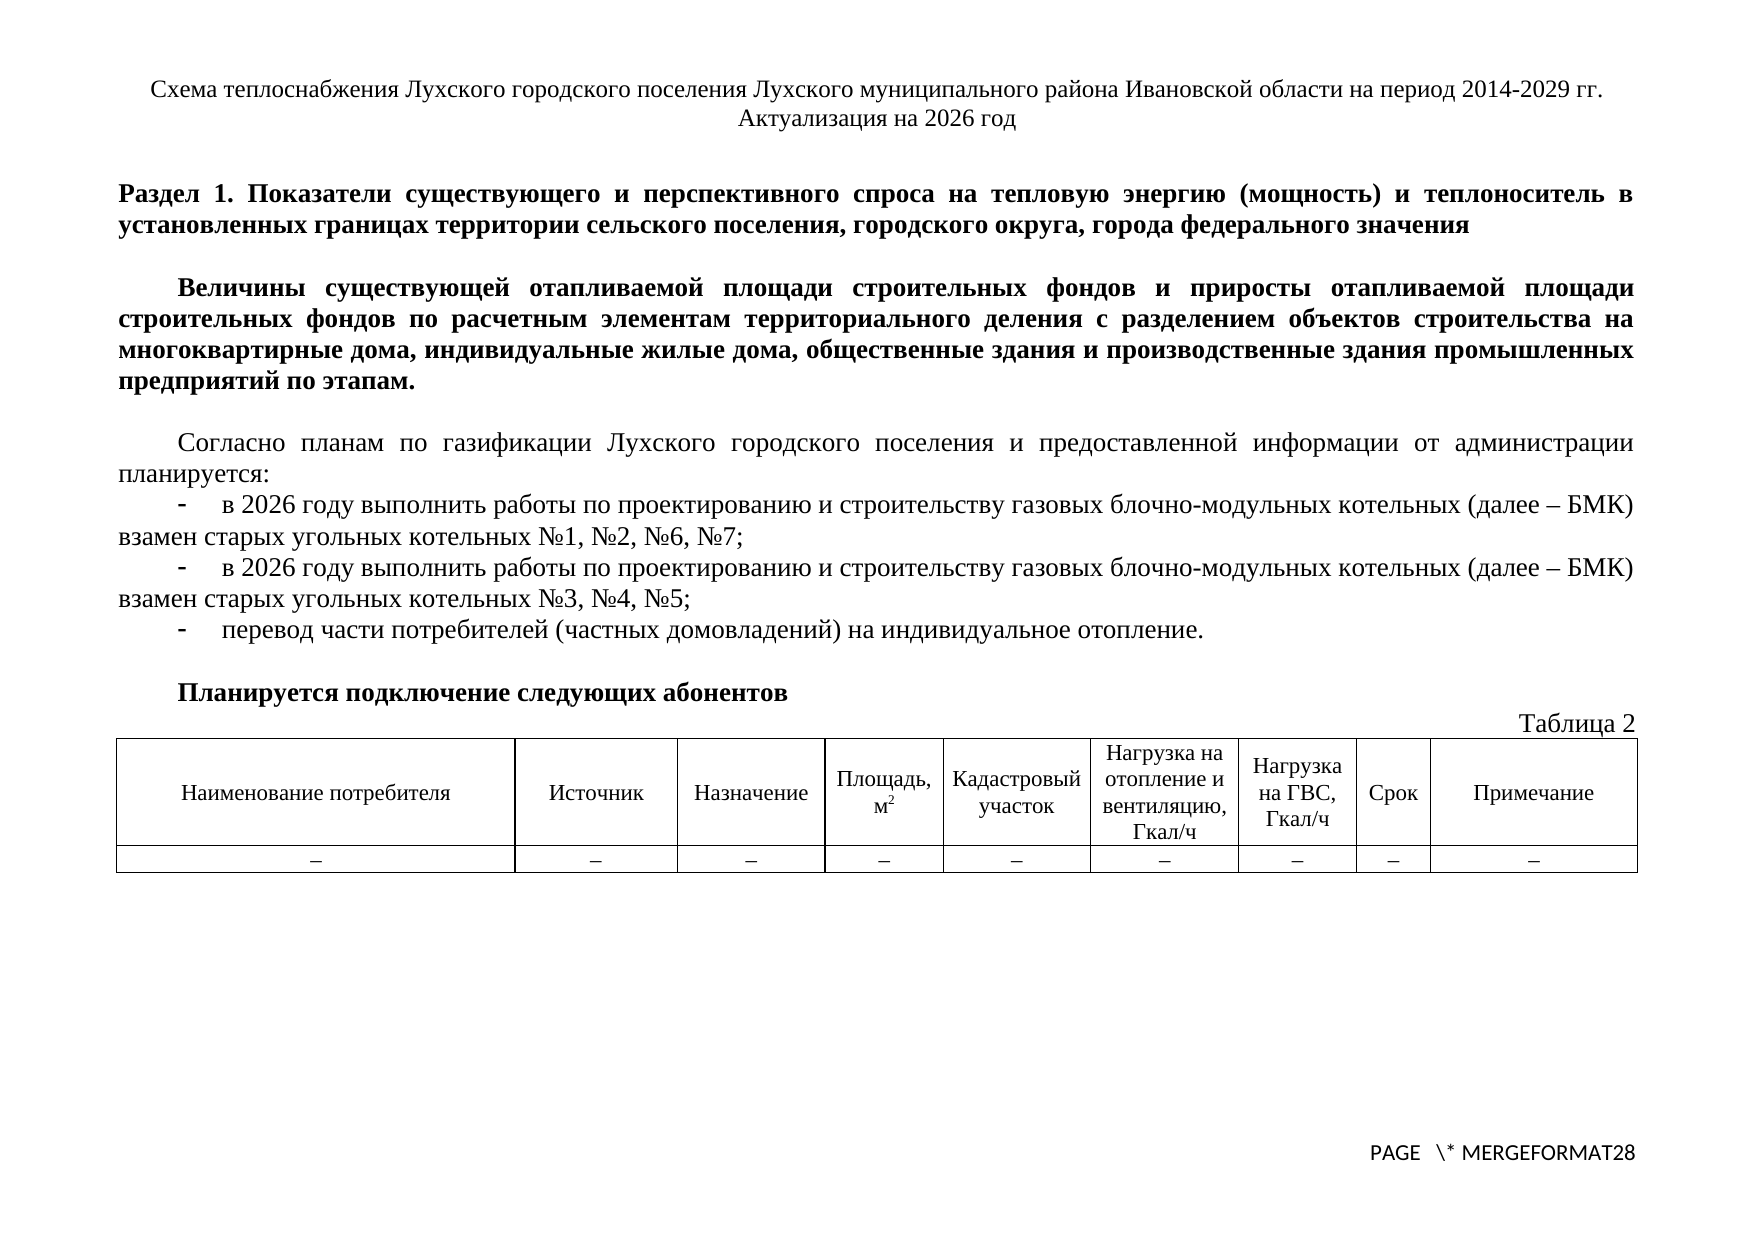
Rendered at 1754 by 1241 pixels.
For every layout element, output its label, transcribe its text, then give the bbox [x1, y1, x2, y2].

text Таблица 2 [118, 707, 1636, 738]
table_cell – [678, 846, 824, 872]
table_header Площадь, м2 [826, 739, 943, 844]
text Величины существующей отапливаемой площади строительных фондов и приросты отапливаемой площади строительных фондов по расчетным элементам территориального деления с разделением объектов строительства на многоквартирные дома, индивидуальные жилые дома, общественные здания и производственные здания промышленных предприятий по этапам. [118, 271, 1636, 395]
table_header Назначение [678, 739, 824, 844]
table_cell – [516, 846, 677, 872]
table_cell – [944, 846, 1090, 872]
list в 2026 году выполнить работы по проектированию и строительству газовых блочно-модульных котельных (далее – БМК) взамен старых угольных котельных №3, №4, №5; [118, 551, 1636, 613]
list перевод части потребителей (частных домовладений) на индивидуальное отопление. [118, 613, 1636, 645]
list в 2026 году выполнить работы по проектированию и строительству газовых блочно-модульных котельных (далее – БМК) взамен старых угольных котельных №1, №2, №6, №7; [118, 489, 1636, 551]
table_header Нагрузка на отопление и вентиляцию, Гкал/ч [1091, 739, 1238, 844]
table_cell – [1239, 846, 1356, 872]
table_header Примечание [1431, 739, 1637, 844]
table_header Кадастровый участок [944, 739, 1090, 844]
table_cell – [1357, 846, 1430, 872]
table_header Срок [1357, 739, 1430, 844]
table_cell – [1431, 846, 1637, 872]
table_cell – [826, 846, 943, 872]
table_header Источник [516, 739, 677, 844]
table_header Наименование потребителя [117, 739, 514, 844]
text Раздел 1. Показатели существующего и перспективного спроса на тепловую энергию (мощность) и теплоноситель в установленных границах территории сельского поселения, городского округа, города федерального значения [118, 177, 1636, 239]
table_cell – [1091, 846, 1238, 872]
text Согласно планам по газификации Лухского городского поселения и предоставленной информации от администрации планируется: [118, 426, 1636, 489]
table_cell – [117, 846, 514, 872]
text Планируется подключение следующих абонентов [118, 676, 1636, 707]
table_header Нагрузка на ГВС, Гкал/ч [1239, 739, 1356, 844]
